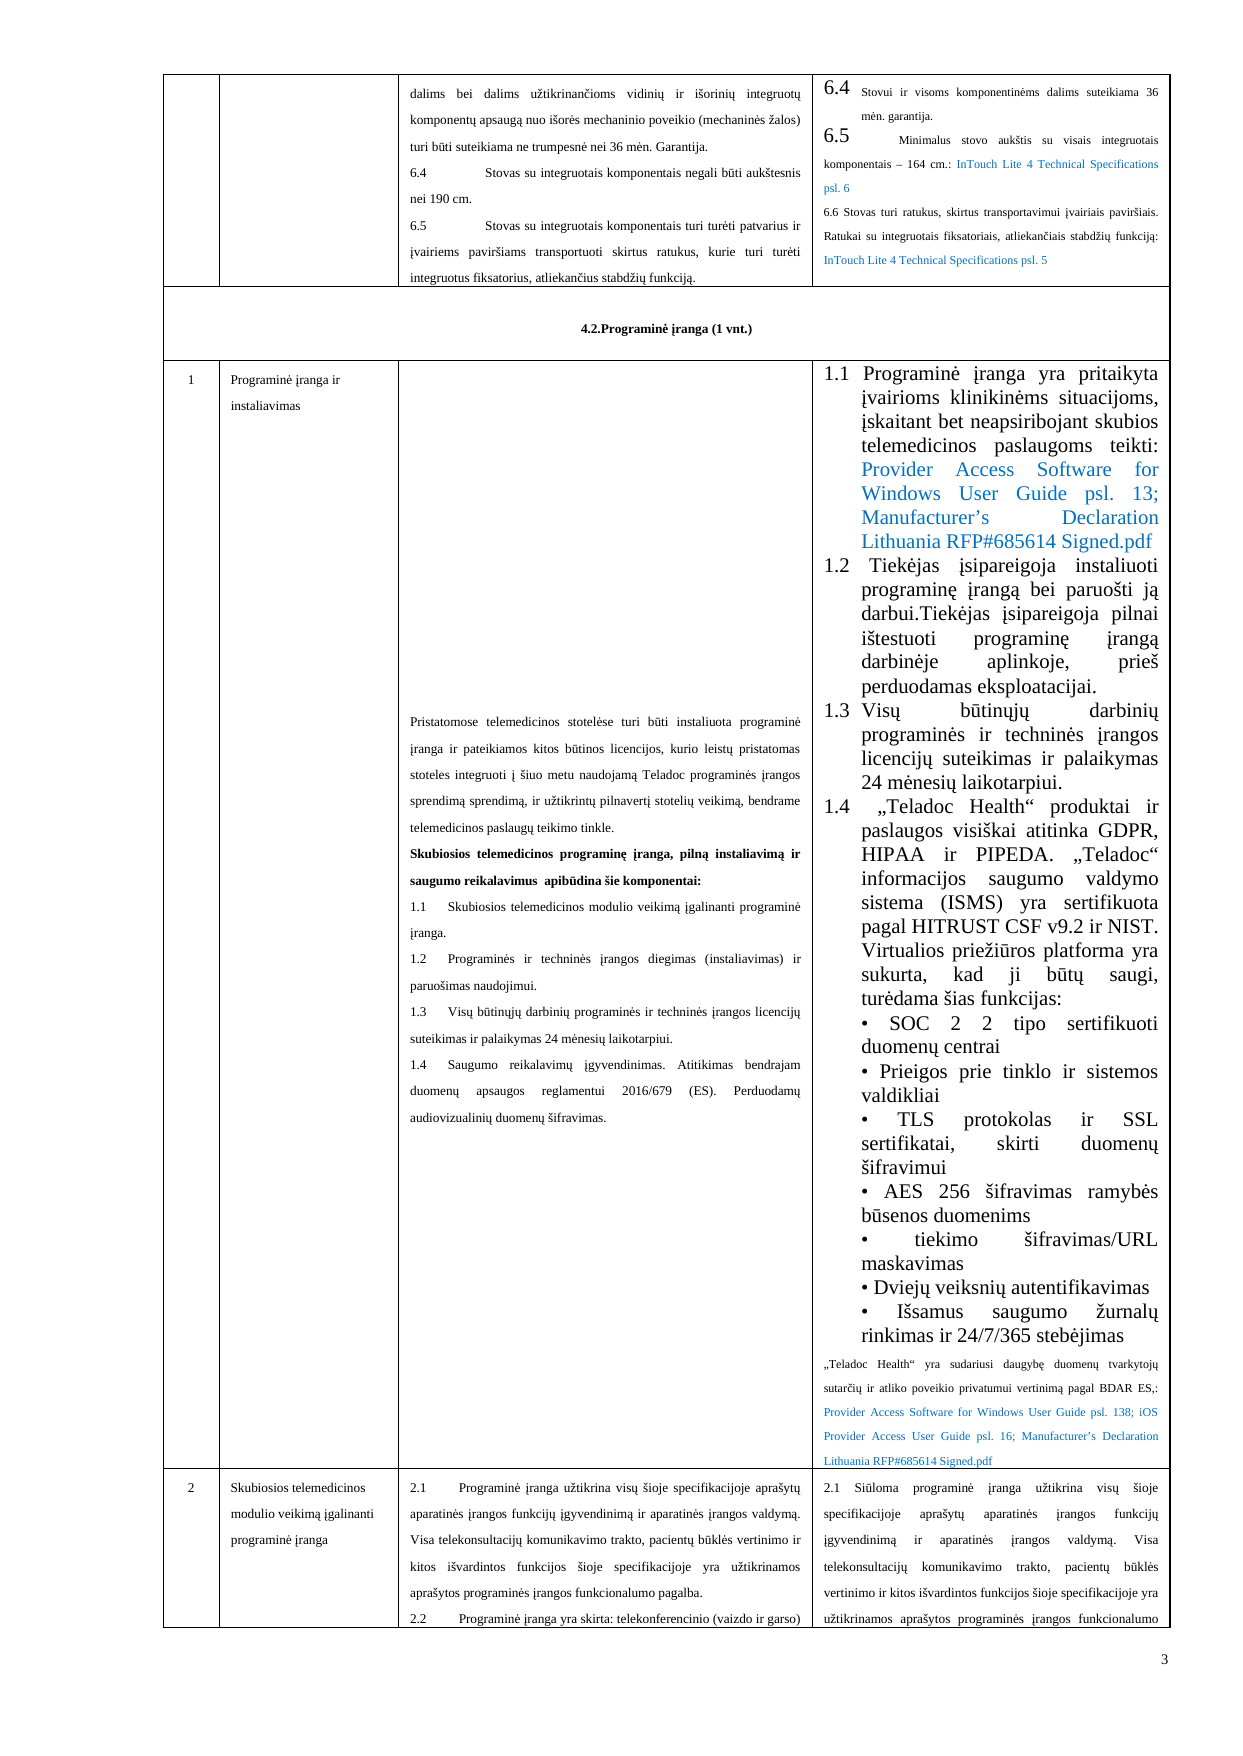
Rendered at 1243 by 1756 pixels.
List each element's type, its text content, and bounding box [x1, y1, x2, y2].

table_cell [813, 75, 1169, 286]
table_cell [220, 75, 398, 286]
table_cell 6 [164, 75, 219, 286]
table_cell Pristatomose telemedicinos stotelėse turi būti instaliuota programinė įranga ir pateikiamos kitos būtinos licencijos, kurio leistų pristatomas stoteles integruoti į šiuo metu naudojamą Teladoc programinės įrangos sprendimą sprendimą, ir užtikrintų pilnavertį stotelių veikimą, bendrame telemedicinos paslaugų teikimo tinkle. Skubiosios telemedicinos programinę įranga, pilną instaliavimą ir saugumo reikalavimus apibūdina šie komponentai: Skubiosios telemedicinos modulio veikimą įgalinanti programinė įranga. Programinės ir techninės įrangos diegimas (instaliavimas) ir paruošimas naudojimui. Visų būtinųjų darbinių programinės ir techninės įrangos licencijų suteikimas ir palaikymas 24 mėnesių laikotarpiui. Saugumo reikalavimų įgyvendinimas. Atitikimas bendrajam duomenų apsaugos reglamentui 2016/679 (ES). Perduodamų audiovizualinių duomenų šifravimas. [399, 361, 812, 1468]
table_cell 1.1 Programinė įranga yra pritaikyta įvairioms klinikinėms situacijoms, įskaitant bet neapsiribojant skubios telemedicinos paslaugoms teikti: Provider Access Software for Windows User Guide psl. 13; Manufacturer’s Declaration Lithuania RFP#685614 Signed.pdf 1.2 Tiekėjas įsipareigoja instaliuoti programinę įrangą bei paruošti ją darbui.Tiekėjas įsipareigoja pilnai ištestuoti programinę įrangą darbinėje aplinkoje, prieš perduodamas eksploatacijai. Visų būtinųjų darbinių programinės ir techninės įrangos licencijų suteikimas ir palaikymas 24 mėnesių laikotarpiui. „Teladoc Health“ produktai ir paslaugos visiškai atitinka GDPR, HIPAA ir PIPEDA. „Teladoc“ informacijos saugumo valdymo sistema (ISMS) yra sertifikuota pagal HITRUST CSF v9.2 ir NIST. Virtualios priežiūros platforma yra sukurta, kad ji būtų saugi, turėdama šias funkcijas: • SOC 2 2 tipo sertifikuoti duomenų centrai • Prieigos prie tinklo ir sistemos valdikliai • TLS protokolas ir SSL sertifikatai, skirti duomenų šifravimui • AES 256 šifravimas ramybės būsenos duomenims • tiekimo šifravimas/URL maskavimas • Dviejų veiksnių autentifikavimas • Išsamus saugumo žurnalų rinkimas ir 24/7/365 stebėjimas „Teladoc Health“ yra sudariusi daugybę duomenų tvarkytojų sutarčių ir atliko poveikio privatumui vertinimą pagal BDAR ES,: Provider Access Software for Windows User Guide psl. 138; iOS Provider Access User Guide psl. 16; Manufacturer’s Declaration Lithuania RFP#685614 Signed.pdf [813, 361, 1169, 1468]
table_cell 2 [164, 1469, 219, 1627]
table_cell 1 [164, 361, 219, 1468]
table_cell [220, 1469, 398, 1627]
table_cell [399, 1469, 812, 1627]
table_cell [399, 75, 812, 286]
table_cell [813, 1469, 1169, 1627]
table_cell Programinė įranga ir instaliavimas [220, 361, 398, 1468]
table_cell 4.2.Programinė įranga (1 vnt.) [164, 287, 1169, 360]
